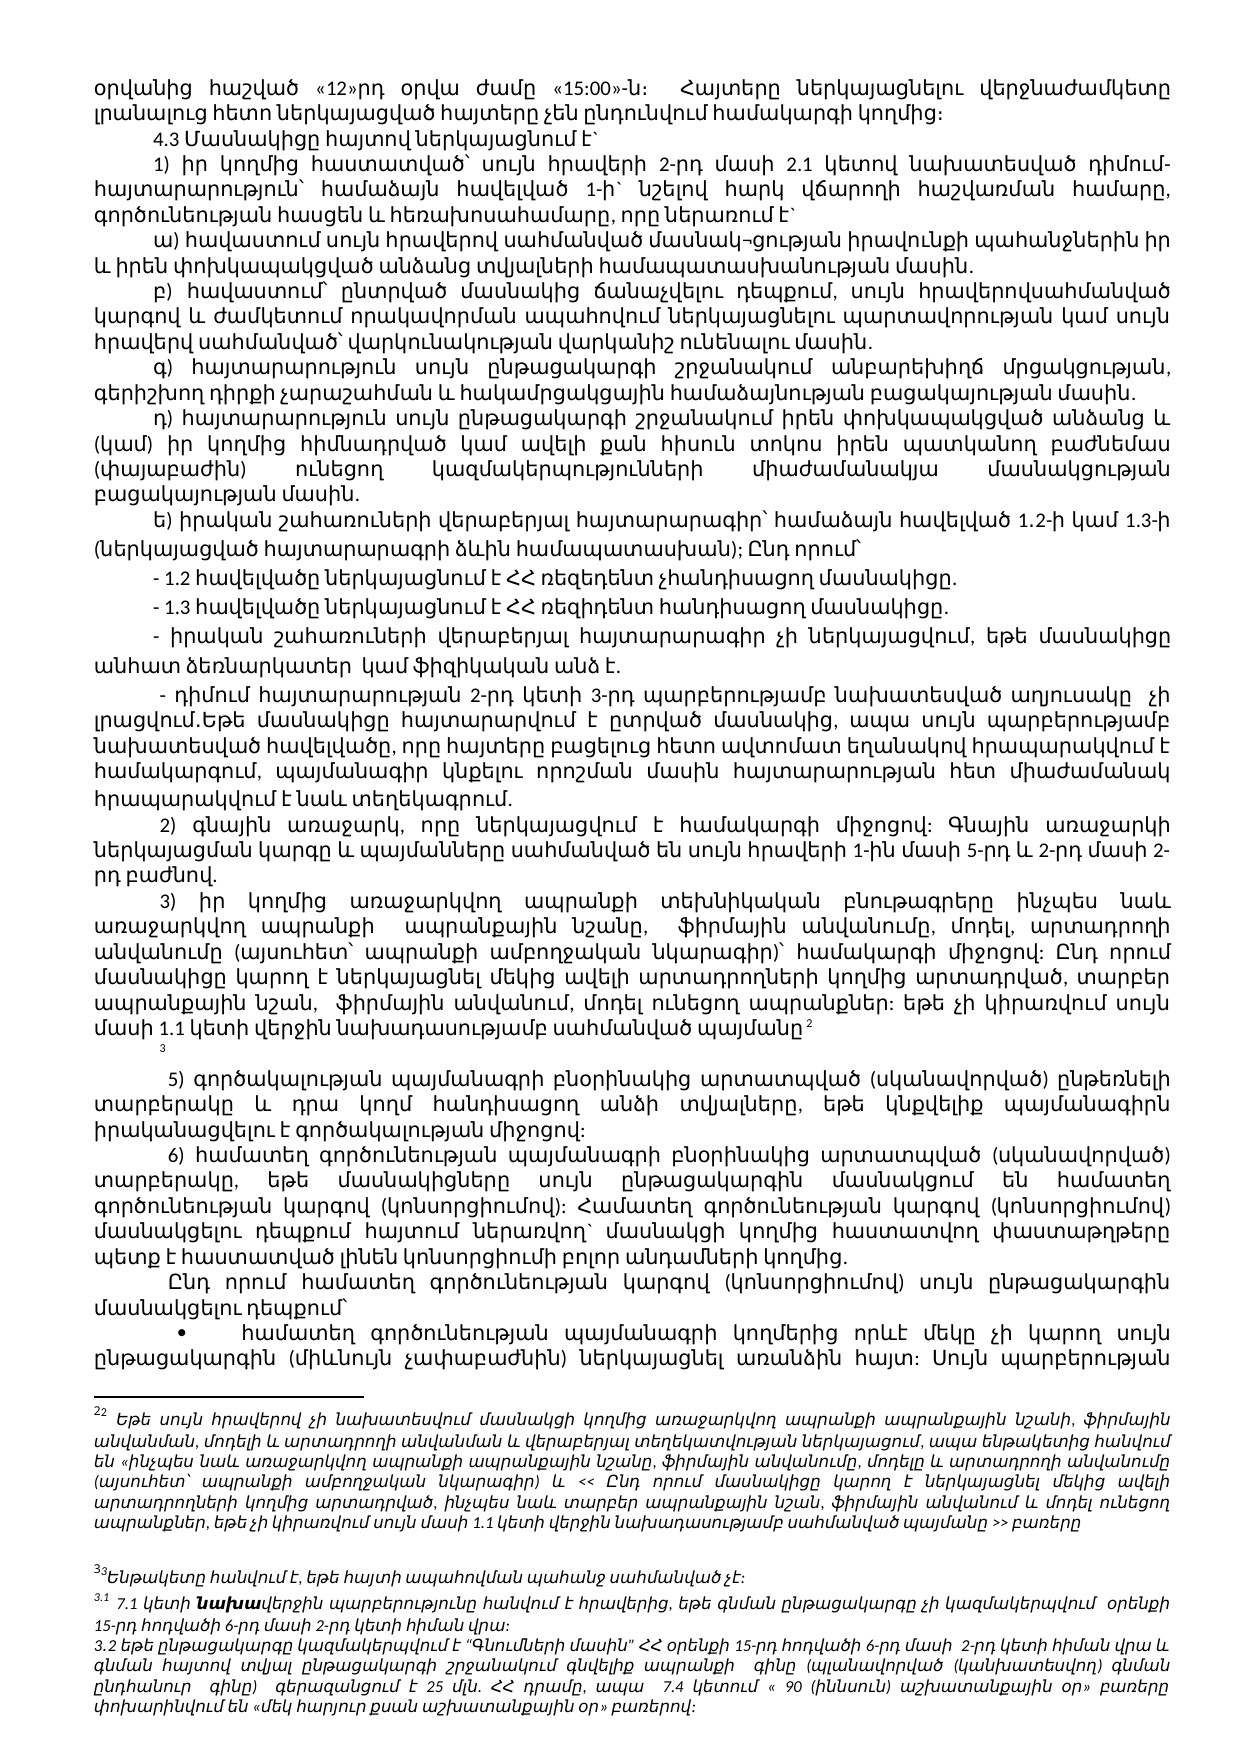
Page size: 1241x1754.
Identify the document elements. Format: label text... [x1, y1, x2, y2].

text ա) հավաստում սույն հրավերով սահմանված մասնակ¬ցության իրավունքի պահանջներին իր և իրեն փոխկապակցված անձանց տվյալների համապատասխանության մասին. [94, 227, 1171, 278]
text - 1.2 հավելվածը ներկայացնում է ՀՀ ռեզեդենտ չհանդիսացող մասնակիցը. [94, 565, 1171, 591]
text 4.3 Մասնակիցը հայտով ներկայացնում է` [94, 126, 1171, 151]
text ե) իրական շահառուների վերաբերյալ հայտարարագիր՝ համաձայն հավելված 1․2-ի կամ 1.3-ի (ներկայացված հայտարարագրի ձևին համապատասխան); Ընդ որում՝ [94, 507, 1171, 562]
text 2) գնային առաջարկ, որը ներկայացվում է համակարգի միջոցով: Գնային առաջարկի ներկայացման կարգը և պայմանները սահմանված են սույն հրավերի 1-ին մասի 5-րդ և 2-րդ մասի 2-րդ բաժնով. [94, 812, 1171, 888]
text Ընդ որում համատեղ գործունեության կարգով (կոնսորցիումով) սույն ընթացակարգին մասնակցելու դեպքում՝ [94, 1269, 1171, 1320]
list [94, 1320, 1171, 1371]
text 1) իր կողմից հաստատված՝ սույն հրավերի 2-րդ մասի 2.1 կետով նախատեսված դիմում-հայտարարություն՝ համաձայն հավելված 1-ի` նշելով հարկ վճարողի հաշվառման համարը, գործունեության հասցեն և հեռախոսահամարը, որը ներառում է` [94, 151, 1171, 227]
text 6) համատեղ գործունեության պայմանագրի բնօրինակից արտատպված (սկանավորված) տարբերակը, եթե մասնակիցները սույն ընթացակարգին մասնակցում են համատեղ գործունեության կարգով (կոնսորցիումով): Համատեղ գործունեության կարգով (կոնսորցիումով) մասնակցելու դեպքում հայտում ներառվող` մասնակցի կողմից հաստատվող փաստաթղթերը պետք է հաստատված լինեն կոնսորցիումի բոլոր անդամների կողմից. [94, 1142, 1171, 1269]
text - դիմում հայտարարության 2-րդ կետի 3-րդ պարբերությամբ նախատեսված աղյուսակը չի լրացվում․Եթե մասնակիցը հայտարարվում է ըտրված մասնակից, ապա սույն պարբերությամբ նախատեսված հավելվածը, որը հայտերը բացելուց հետո ավտոմատ եղանակով հրապարակվում է համակարգում, պայմանագիր կնքելու որոշման մասին հայտարարության հետ միաժամանակ հրապարակվում է նաև տեղեկագրում. [94, 682, 1171, 812]
text 5) գործակալության պայմանագրի բնօրինակից արտատպված (սկանավորված) ընթեռնելի տարբերակը և դրա կողմ հանդիսացող անձի տվյալները, եթե կնքվելիք պայմանագիրն իրականացվելու է գործակալության միջոցով: [94, 1066, 1171, 1142]
text - 1.3 հավելվածը ներկայացնում է ՀՀ ռեզիդենտ հանդիսացող մասնակիցը. [94, 594, 1171, 620]
text 3 [94, 1041, 1171, 1066]
text բ) հավաստում՝ ընտրված մասնակից ճանաչվելու դեպքում, սույն հրավերովսահմանված կարգով և ժամկետում որակավորման ապահովում ներկայացնելու պարտավորության կամ սույն հրավերվ սահմանված՝ վարկունակության վարկանիշ ունենալու մասին. [94, 278, 1171, 354]
text գ) հայտարարություն սույն ընթացակարգի շրջանակում անբարեխիղճ մրցակցության, գերիշխող դիրքի չարաշահման և հակամրցակցային համաձայնության բացակայության մասին. [94, 354, 1171, 405]
text դ) հայտարարություն սույն ընթացակարգի շրջանակում իրեն փոխկապակցված անձանց և (կամ) իր կողմից հիմնադրված կամ ավելի քան հիսուն տոկոս իրեն պատկանող բաժնեմաս (փայաբաժին) ունեցող կազմակերպությունների միաժամանակյա մասնակցության բացակայության մասին. [94, 405, 1171, 507]
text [94, 75, 1171, 126]
text 3) իր կողմից առաջարկվող ապրանքի տեխնիկական բնութագրերը ինչպես նաև առաջարկվող ապրանքի ապրանքային նշանը, ֆիրմային անվանումը, մոդել, արտադրողի անվանումը (այսուհետ՝ ապրանքի ամբողջական նկարագիր)՝ համակարգի միջոցով: Ընդ որում մասնակիցը կարող է ներկայացնել մեկից ավելի արտադրողների կողմից արտադրված, տարբեր ապրանքային նշան, ֆիրմային անվանում, մոդել ունեցող ապրանքներ: եթե չի կիրառվում սույն մասի 1.1 կետի վերջին նախադասությամբ սահմանված պայմանը 2 [94, 888, 1171, 1041]
text - իրական շահառուների վերաբերյալ հայտարարագիր չի ներկայացվում, եթե մասնակիցը անհատ ձեռնարկատեր կամ ֆիզիկական անձ է. [94, 624, 1171, 678]
